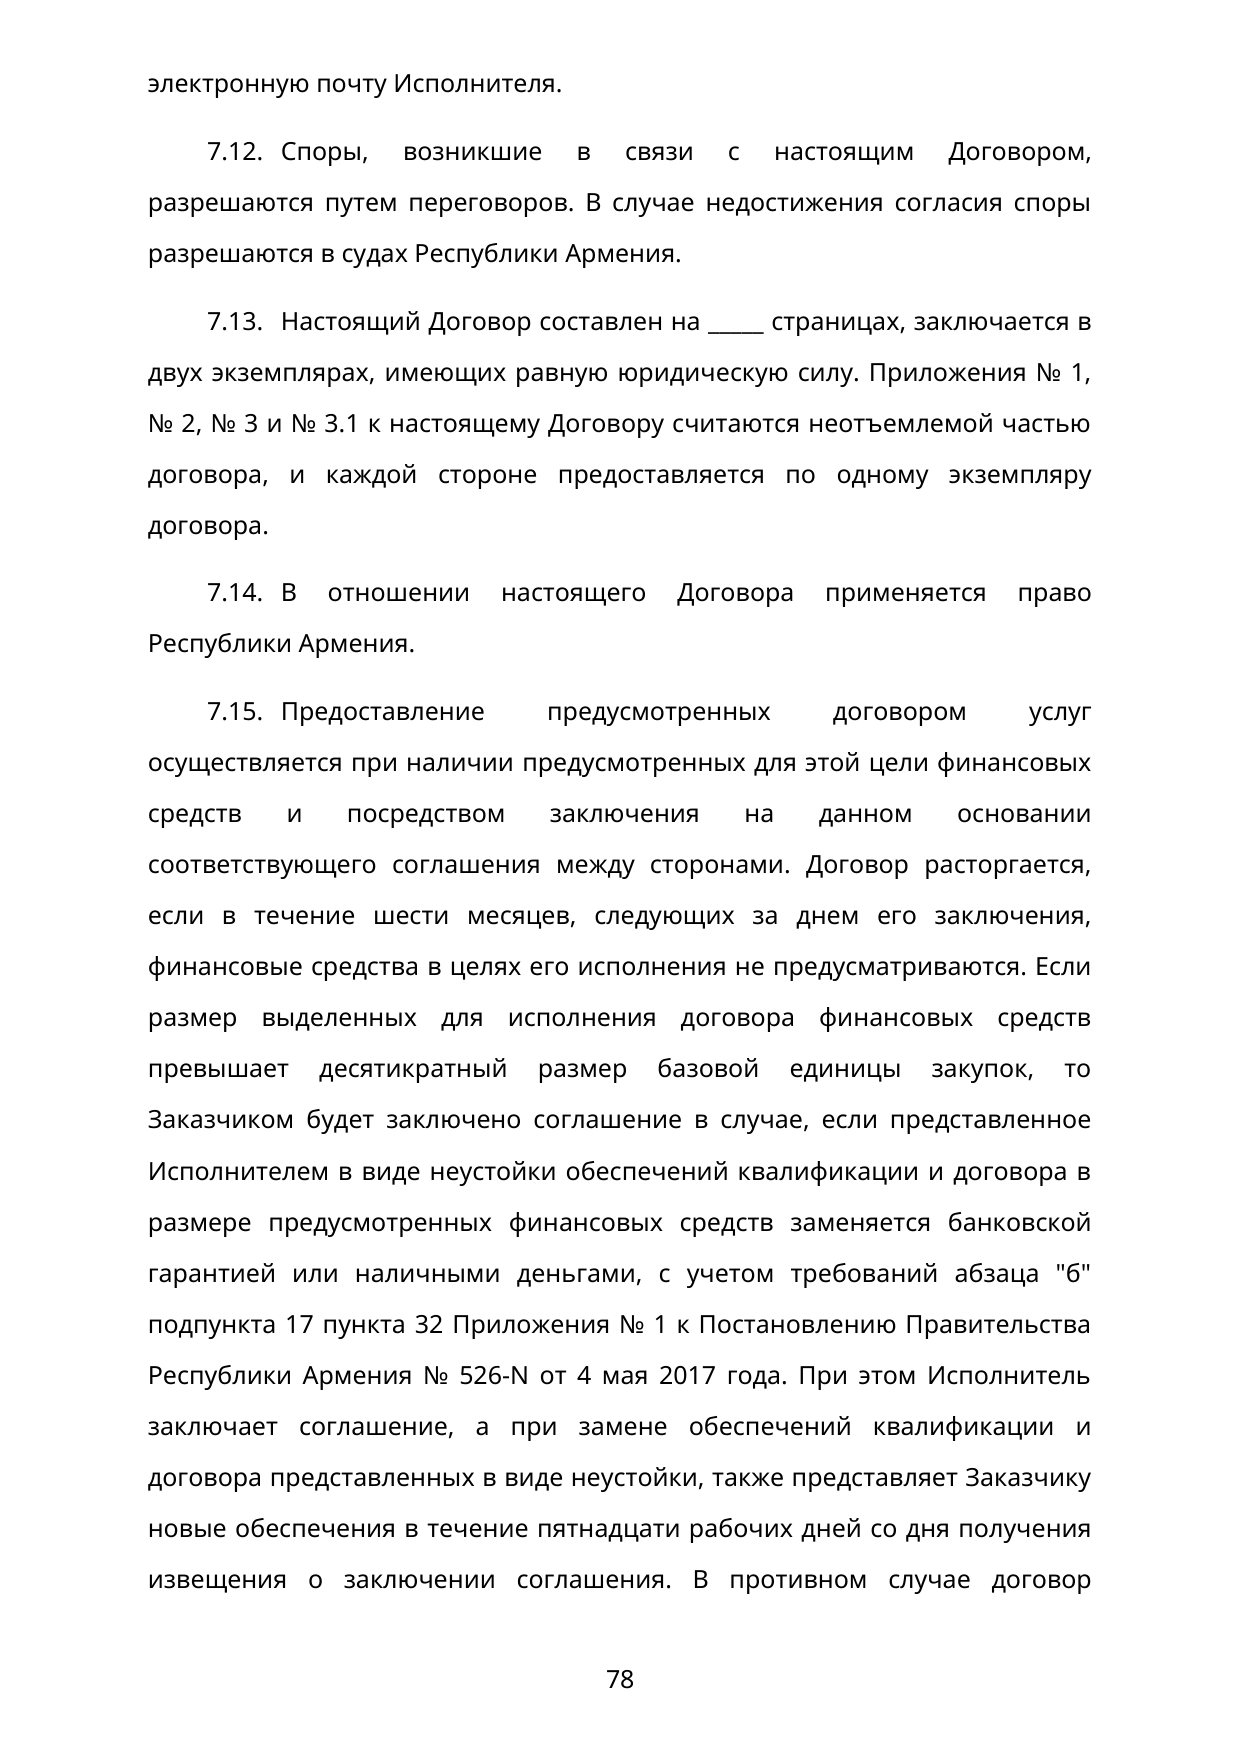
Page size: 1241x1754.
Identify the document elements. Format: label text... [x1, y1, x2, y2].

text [148, 694, 1092, 1596]
text 7.14. В отношении настоящего Договора применяется право Республики Армения. [148, 575, 1092, 660]
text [148, 66, 1092, 100]
text 7.13. Настоящий Договор составлен на _____ страницах, заключается в двух экземплярах, имеющих равную юридическую силу. Приложения № 1, № 2, № 3 и № 3.1 к настоящему Договору считаются неотъемлемой частью договора, и каждой стороне предоставляется по одному экземпляру договора. [148, 303, 1092, 541]
text 7.12. Споры, возникшие в связи с настоящим Договором, разрешаются путем переговоров. В случае недостижения согласия споры разрешаются в судах Республики Армения. [148, 133, 1092, 269]
